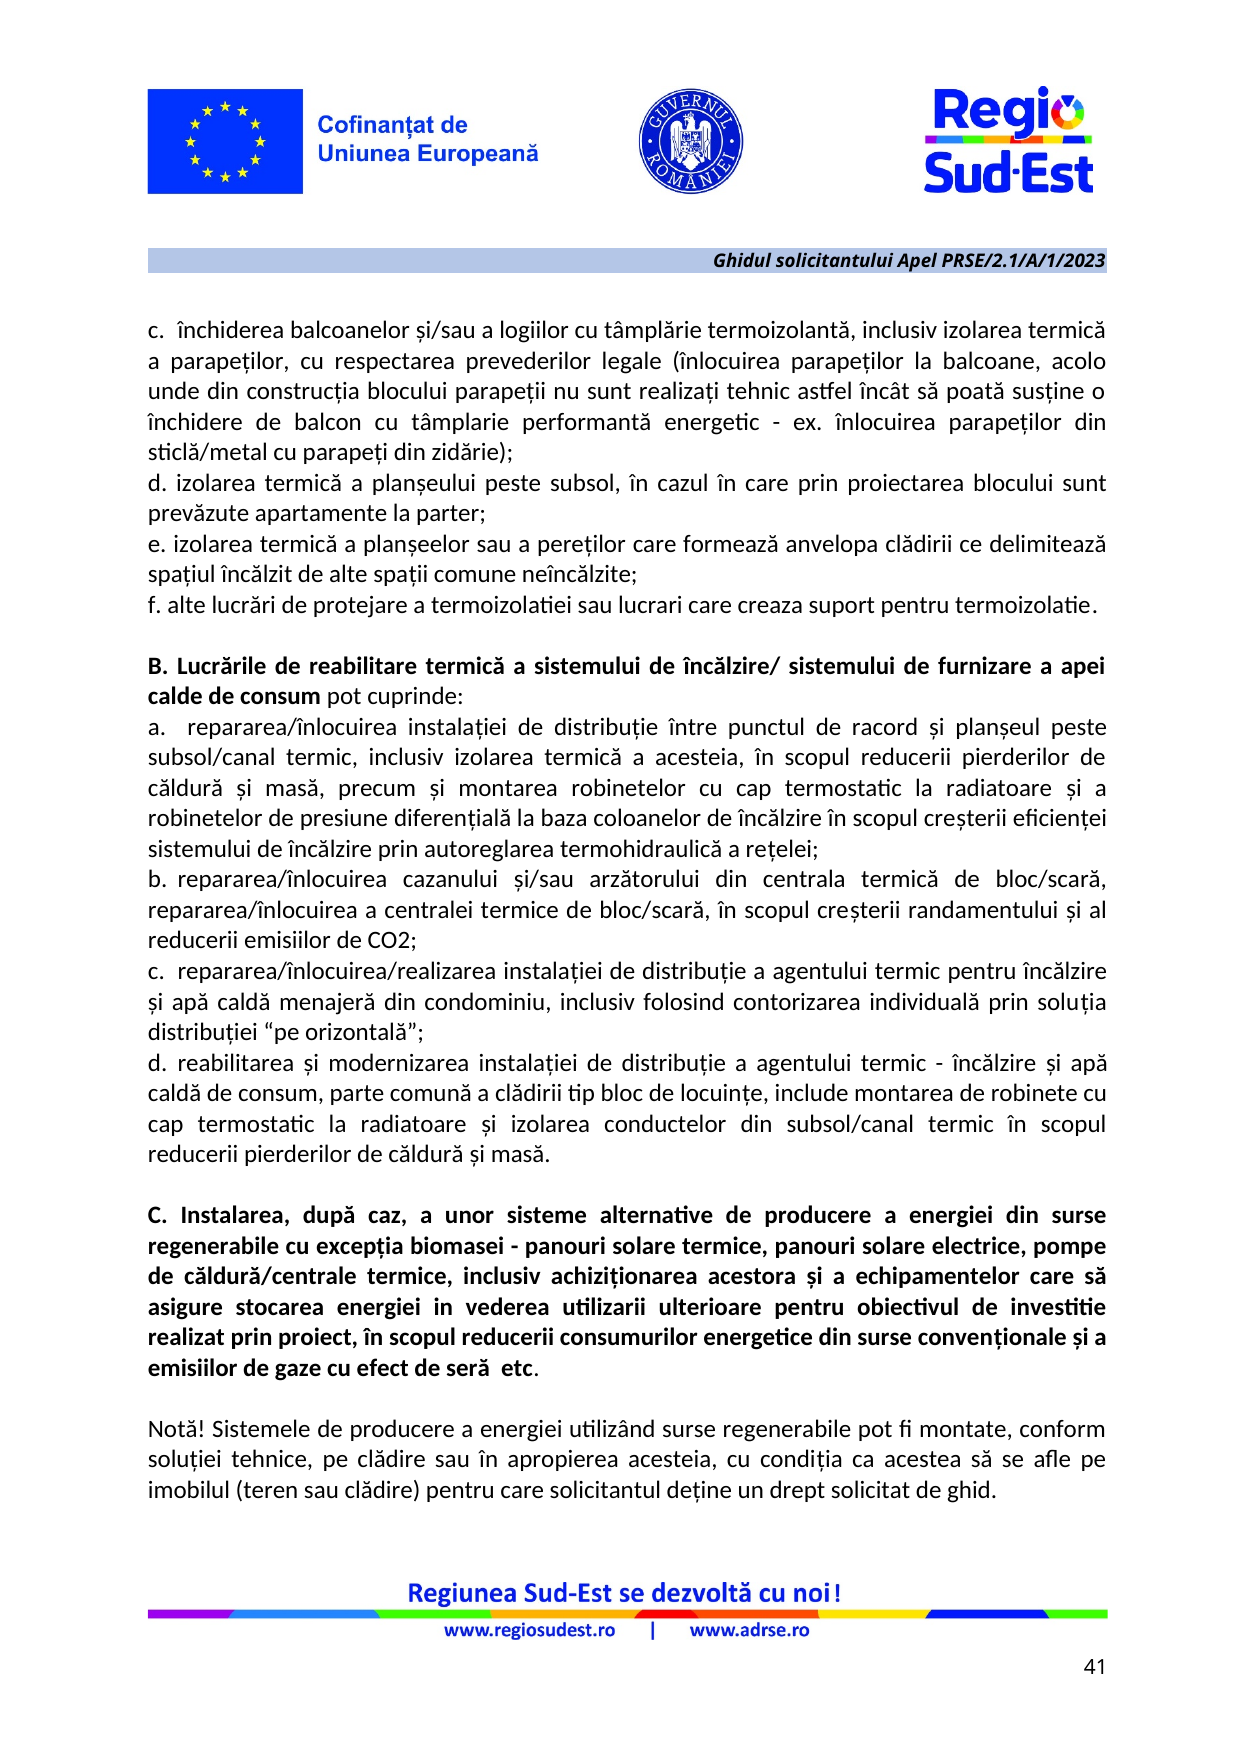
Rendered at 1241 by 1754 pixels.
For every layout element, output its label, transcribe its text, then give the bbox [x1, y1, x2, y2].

text C. Instalarea, după caz, a unor sisteme alternative de producere a energiei din surse regenerabile cu excepția biomasei - panouri solare termice, panouri solare electrice, pompe de căldură/centrale termice, inclusiv achiziţionarea acestora și a echipamentelor care să asigure stocarea energiei in vederea utilizarii ulterioare pentru obiectivul de investitie realizat prin proiect, în scopul reducerii consumurilor energetice din surse convenţionale şi a emisiilor de gaze cu efect de seră etc. [148, 1199, 1107, 1382]
text c. închiderea balcoanelor şi/sau a logiilor cu tâmplărie termoizolantă, inclusiv izolarea termică a parapeţilor, cu respectarea prevederilor legale (înlocuirea parapeților la balcoane, acolo unde din construcția blocului parapeții nu sunt realizați tehnic astfel încât să poată susține o închidere de balcon cu tâmplarie performantă energetic - ex. înlocuirea parapeților din sticlă/metal cu parapeți din zidărie); [148, 314, 1107, 467]
picture [147, 86, 1093, 195]
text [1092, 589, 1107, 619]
text d. izolarea termică a planşeului peste subsol, în cazul în care prin proiectarea blocului sunt prevăzute apartamente la parter; [148, 467, 1107, 528]
text b. repararea/înlocuirea cazanului şi/sau arzătorului din centrala termică de bloc/scară, repararea/înlocuirea a centralei termice de bloc/scară, în scopul creşterii randamentului şi al reducerii emisiilor de CO2; [148, 864, 1107, 955]
text d. reabilitarea şi modernizarea instalaţiei de distribuţie a agentului termic - încălzire şi apă caldă de consum, parte comună a clădirii tip bloc de locuinţe, include montarea de robinete cu cap termostatic la radiatoare şi izolarea conductelor din subsol/canal termic în scopul reducerii pierderilor de căldură şi masă. [148, 1047, 1107, 1169]
picture [147, 1582, 1108, 1640]
text c. repararea/înlocuirea/realizarea instalaţiei de distribuţie a agentului termic pentru încălzire şi apă caldă menajeră din condominiu, inclusiv folosind contorizarea individuală prin soluţia distribuţiei “pe orizontală”; [148, 955, 1107, 1047]
text e. izolarea termică a planşeelor sau a pereţilor care formează anvelopa clădirii ce delimitează spaţiul încălzit de alte spaţii comune neîncălzite; [148, 558, 1107, 589]
text B. Lucrările de reabilitare termică a sistemului de încălzire/ sistemului de furnizare a apei calde de consum pot cuprinde: [148, 650, 1107, 711]
text a. repararea/înlocuirea instalaţiei de distribuţie între punctul de racord şi planşeul peste subsol/canal termic, inclusiv izolarea termică a acesteia, în scopul reducerii pierderilor de căldură şi masă, precum şi montarea robinetelor cu cap termostatic la radiatoare şi a robinetelor de presiune diferenţială la baza coloanelor de încălzire în scopul creşterii eficienţei sistemului de încălzire prin autoreglarea termohidraulică a reţelei; [148, 711, 1107, 864]
text Notă! Sistemele de producere a energiei utilizând surse regenerabile pot fi montate, conform soluției tehnice, pe clădire sau în apropierea acesteia, cu condiţia ca acestea să se afle pe imobilul (teren sau clădire) pentru care solicitantul deține un drept solicitat de ghid. [148, 1413, 1107, 1504]
